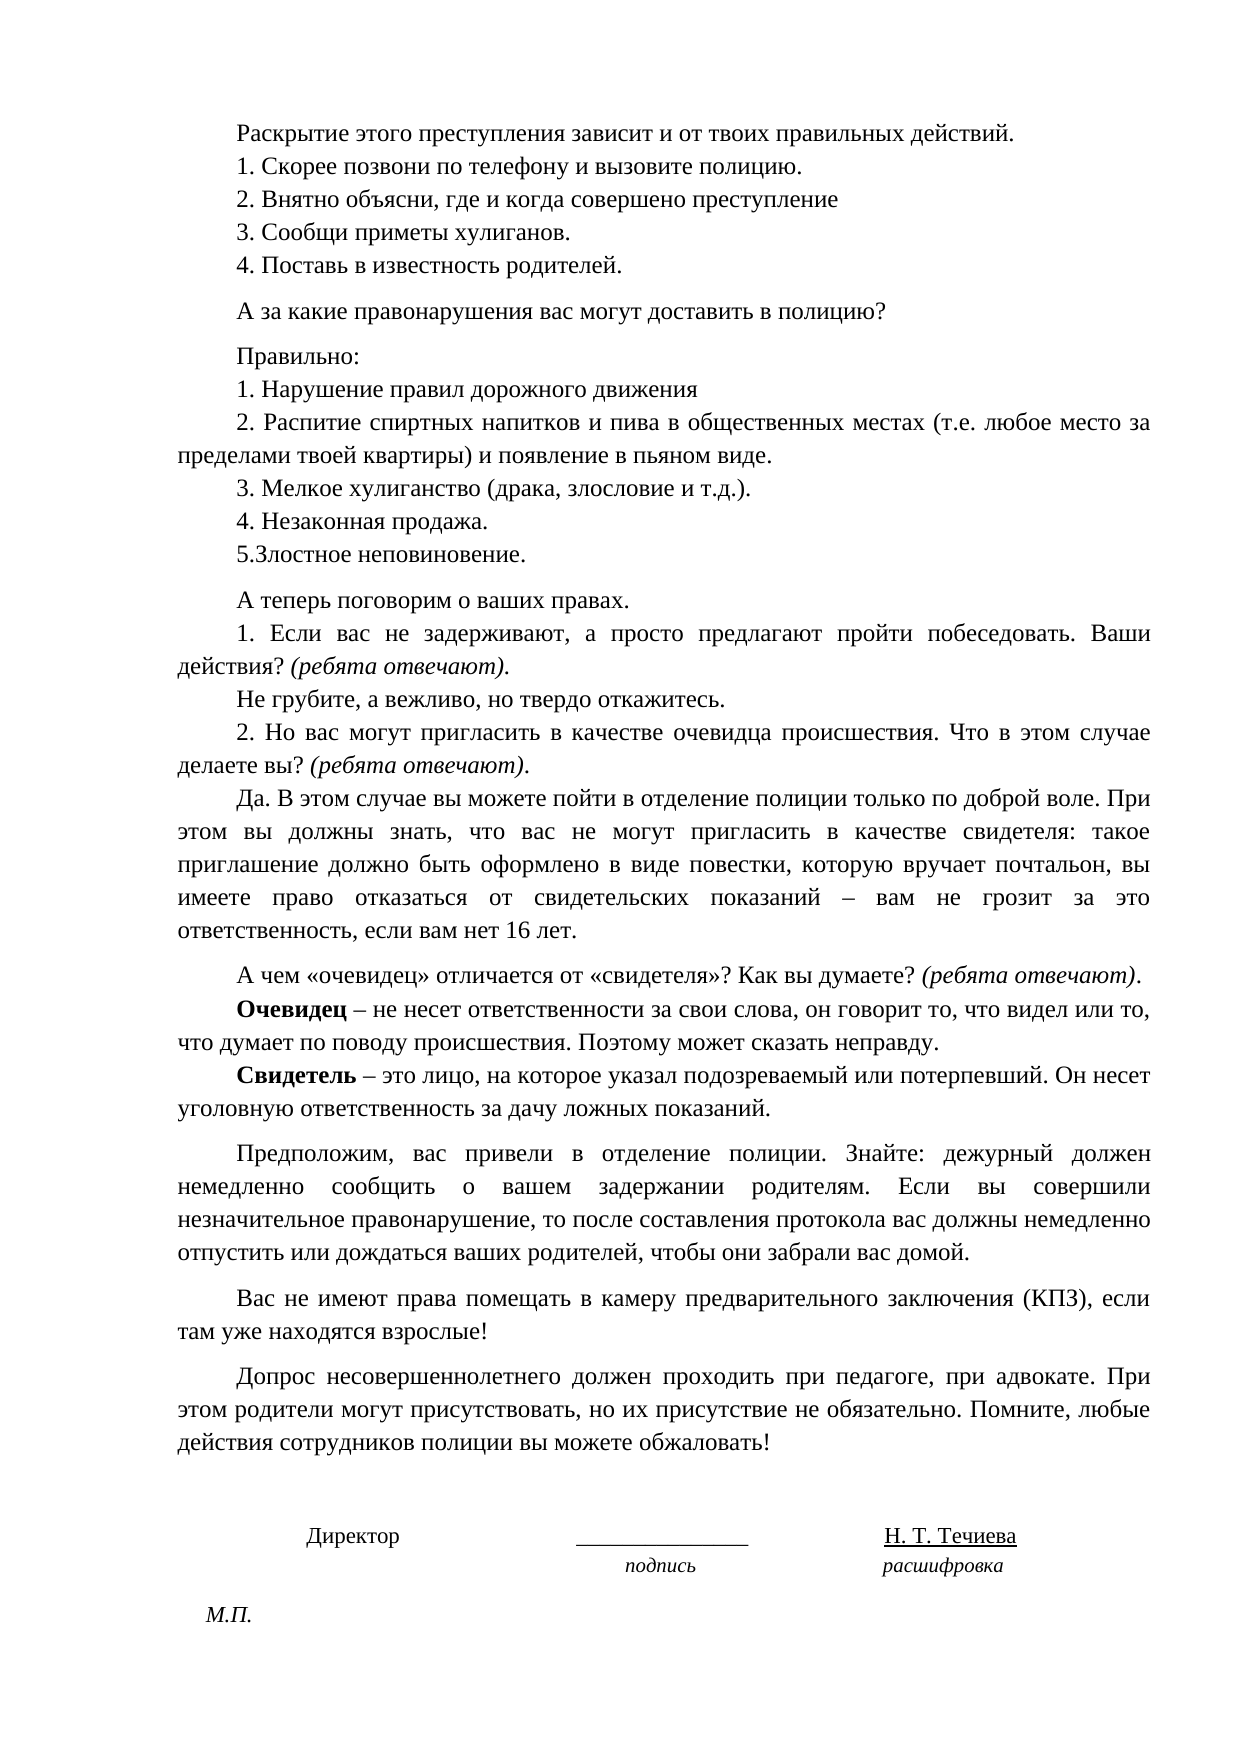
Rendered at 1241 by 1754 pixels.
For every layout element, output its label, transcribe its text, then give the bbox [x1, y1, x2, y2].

text Да. В этом случае вы можете пойти в отделение полиции только по доброй воле. При этом вы должны знать, что вас не могут пригласить в качестве свидетеля: такое приглашение должно быть оформлено в виде повестки, которую вручает почтальон, вы имеете право отказаться от свидетельских показаний – вам не грозит за это ответственность, если вам нет 16 лет. [177, 783, 1152, 944]
text Раскрытие этого преступления зависит и от твоих правильных действий. [177, 118, 1152, 147]
text 5.Злостное неповиновение. [177, 539, 1152, 568]
text 1. Если вас не задерживают, а просто предлагают пройти побеседовать. Ваши действия? (ребята отвечают). [177, 618, 1152, 680]
text 1. Нарушение правил дорожного движения [177, 374, 1152, 403]
text А за какие правонарушения вас могут доставить в полицию? [177, 296, 1152, 324]
text 3. Мелкое хулиганство (драка, злословие и т.д.). [177, 473, 1152, 502]
text Свидетель – это лицо, на которое указал подозреваемый или потерпевший. Он несет уголовную ответственность за дачу ложных показаний. [177, 1060, 1152, 1121]
text А теперь поговорим о ваших правах. [177, 585, 1152, 614]
text 3. Сообщи приметы хулиганов. [177, 217, 1152, 246]
text Предположим, вас привели в отделение полиции. Знайте: дежурный должен немедленно сообщить о вашем задержании родителям. Если вы совершили незначительное правонарушение, то после составления протокола вас должны немедленно отпустить или дождаться ваших родителей, чтобы они забрали вас домой. [177, 1138, 1152, 1266]
text 1. Скорее позвони по телефону и вызовите полицию. [177, 151, 1152, 180]
text 4. Незаконная продажа. [177, 506, 1152, 535]
text Допрос несовершеннолетнего должен проходить при педагоге, при адвокате. При этом родители могут присутствовать, но их присутствие не обязательно. Помните, любые действия сотрудников полиции вы можете обжаловать! [177, 1361, 1152, 1456]
text 2. Внятно объясни, где и когда совершено преступление [177, 184, 1152, 213]
text Очевидец – не несет ответственности за свои слова, он говорит то, что видел или то, что думает по поводу происшествия. Поэтому может сказать неправду. [177, 994, 1152, 1055]
text Вас не имеют права помещать в камеру предварительного заключения (КПЗ), если там уже находятся взрослые! [177, 1283, 1152, 1344]
text Правильно: [177, 341, 1152, 370]
text 2. Но вас могут пригласить в качестве очевидца происшествия. Что в этом случае делаете вы? (ребята отвечают). [177, 717, 1152, 779]
text 2. Распитие спиртных напитков и пива в общественных местах (т.е. любое место за пределами твоей квартиры) и появление в пьяном виде. [177, 407, 1152, 469]
text А чем «очевидец» отличается от «свидетеля»? Как вы думаете? (ребята отвечают). [177, 961, 1152, 989]
text 4. Поставь в известность родителей. [177, 250, 1152, 279]
text Не грубите, а вежливо, но твердо откажитесь. [177, 684, 1152, 713]
